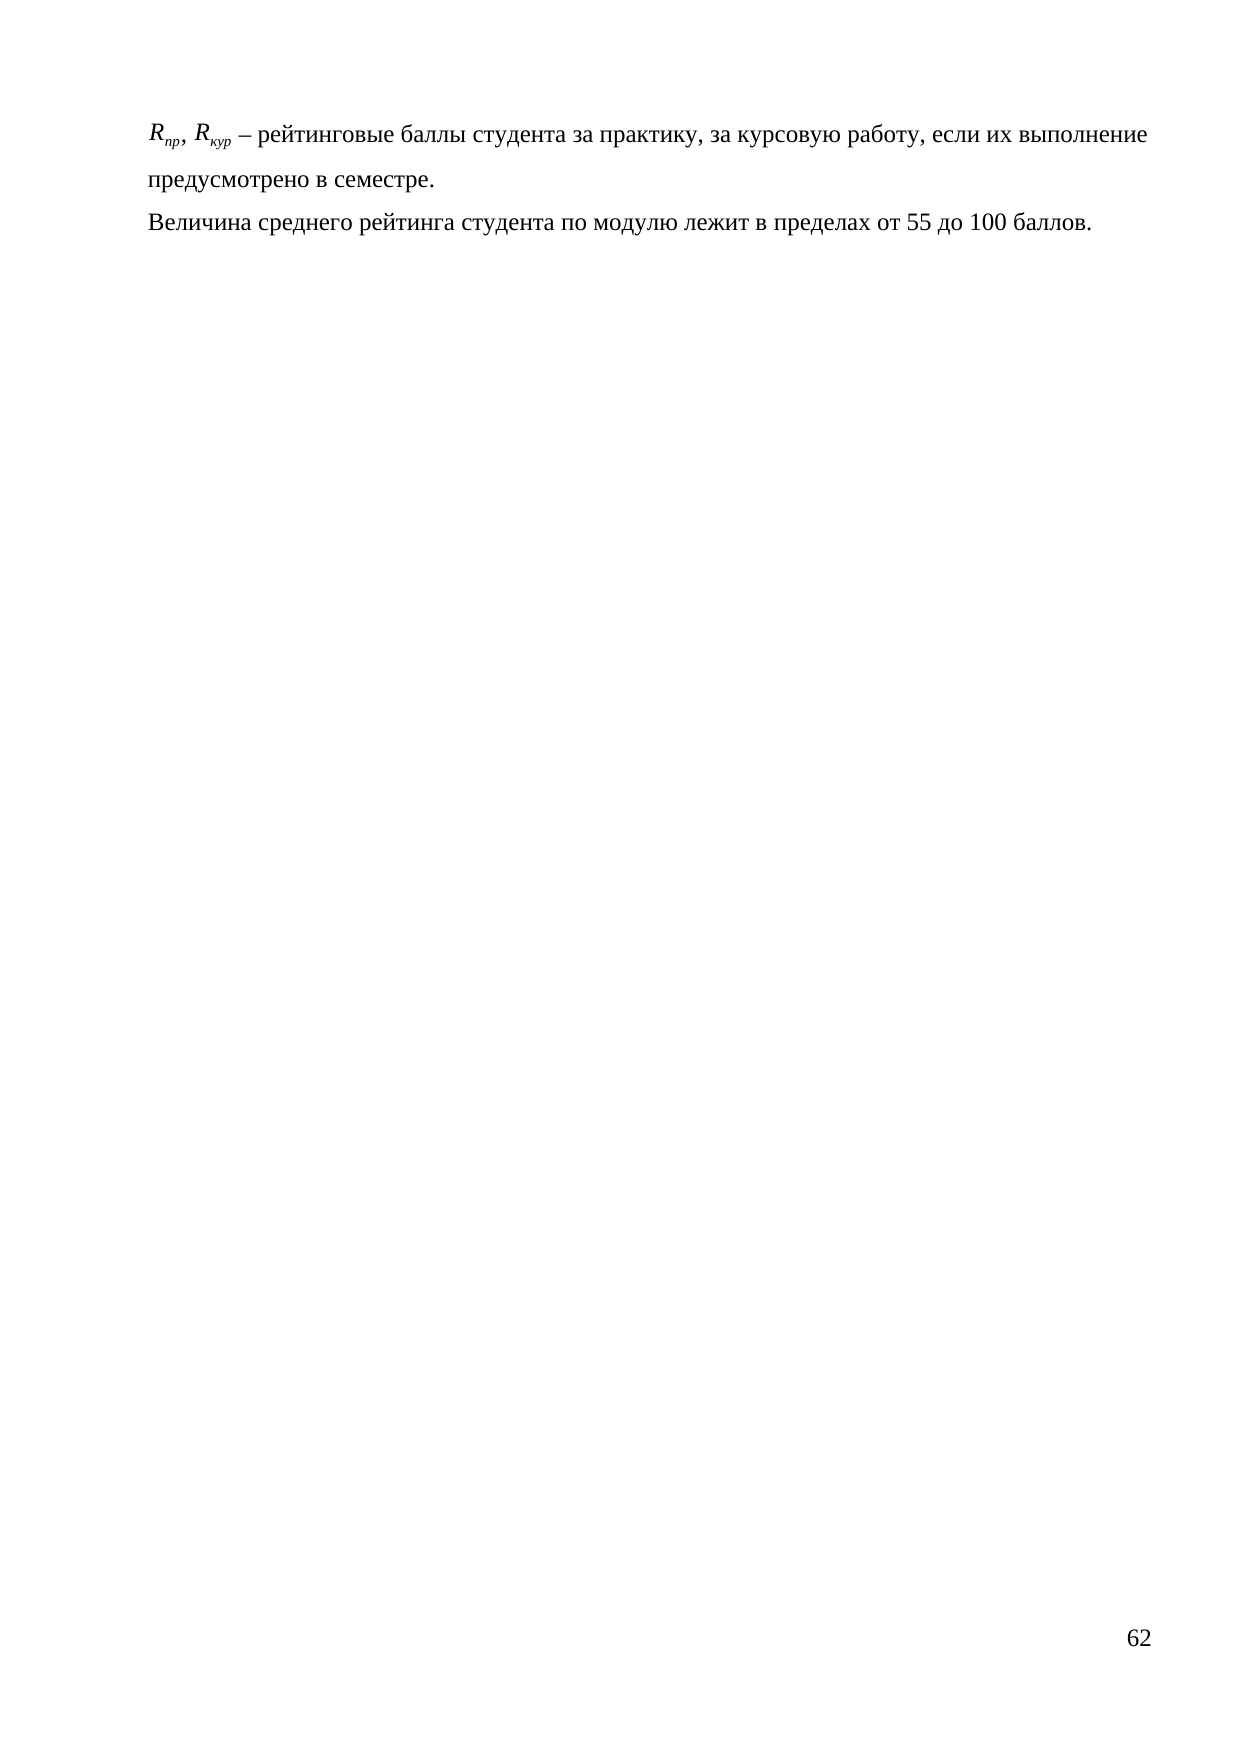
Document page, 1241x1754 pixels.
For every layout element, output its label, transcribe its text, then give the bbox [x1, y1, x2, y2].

text Величина среднего рейтинга студента по модулю лежит в пределах от 55 до 100 баллов. [148, 207, 1152, 236]
text , – рейтинговые баллы студента за практику, за курсовую работу, если их выполнение предусмотрено в семестре. [148, 118, 1152, 193]
